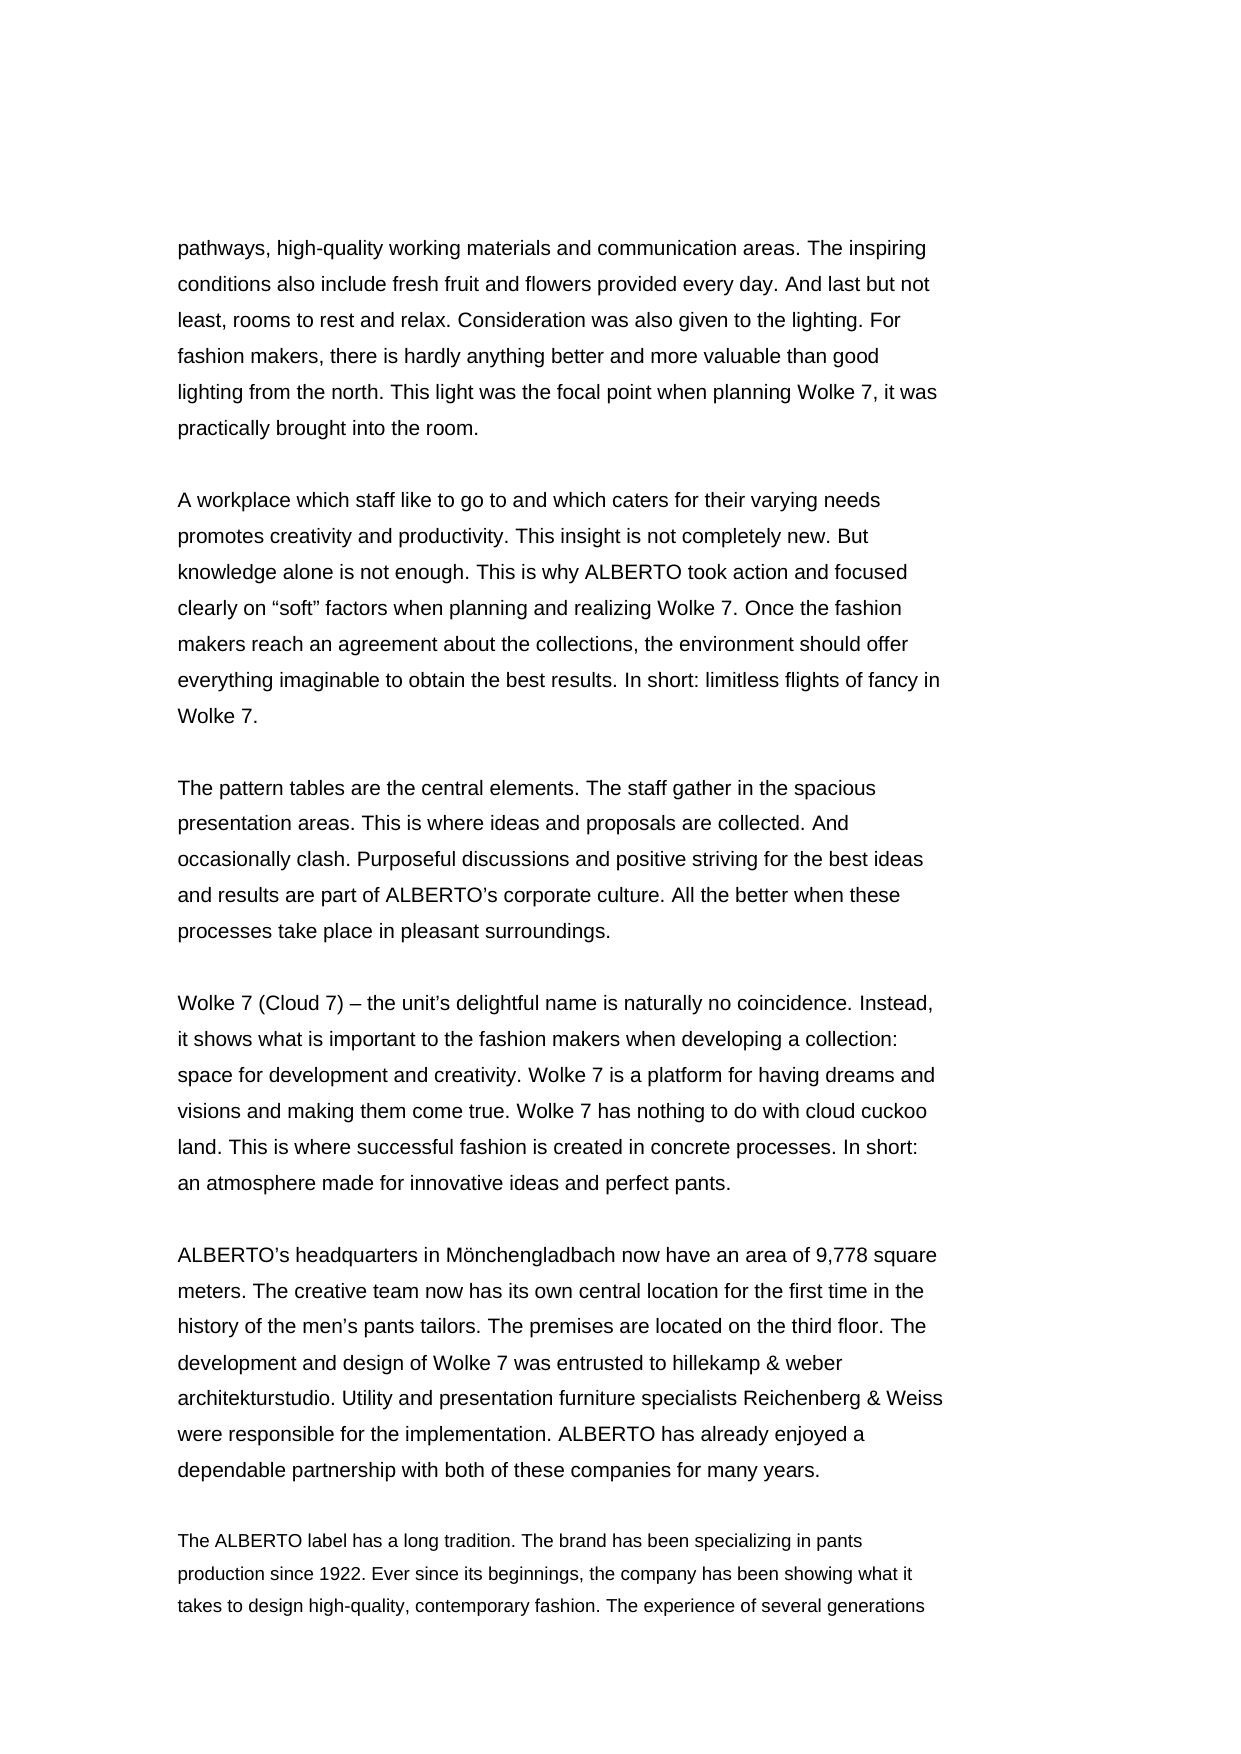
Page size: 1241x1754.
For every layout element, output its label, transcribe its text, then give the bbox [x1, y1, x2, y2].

text ALBERTO’s headquarters in Mönchengladbach now have an area of 9,778 square meters. The creative team now has its own central location for the first time in the history of the men’s pants tailors. The premises are located on the third floor. The development and design of Wolke 7 was entrusted to hillekamp & weber architekturstudio. Utility and presentation furniture specialists Reichenberg & Weiss were responsible for the implementation. ALBERTO has already enjoyed a dependable partnership with both of these companies for many years. [177, 1242, 945, 1482]
text A workplace which staff like to go to and which caters for their varying needs promotes creativity and productivity. This insight is not completely new. But knowledge alone is not enough. This is why ALBERTO took action and focused clearly on “soft” factors when planning and realizing Wolke 7. Once the fashion makers reach an agreement about the collections, the environment should offer everything imaginable to obtain the best results. In short: limitless flights of fancy in Wolke 7. [177, 488, 945, 727]
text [177, 1530, 945, 1616]
text Wolke 7 (Cloud 7) – the unit’s delightful name is naturally no coincidence. Instead, it shows what is important to the fashion makers when developing a collection: space for development and creativity. Wolke 7 is a platform for having dreams and visions and making them come true. Wolke 7 has nothing to do with cloud cuckoo land. This is where successful fashion is created in concrete processes. In short: an atmosphere made for innovative ideas and perfect pants. [177, 991, 945, 1194]
text The pattern tables are the central elements. The staff gather in the spacious presentation areas. This is where ideas and proposals are collected. And occasionally clash. Purposeful discussions and positive striving for the best ideas and results are part of ALBERTO’s corporate culture. All the better when these processes take place in pleasant surroundings. [177, 775, 945, 943]
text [177, 236, 945, 440]
